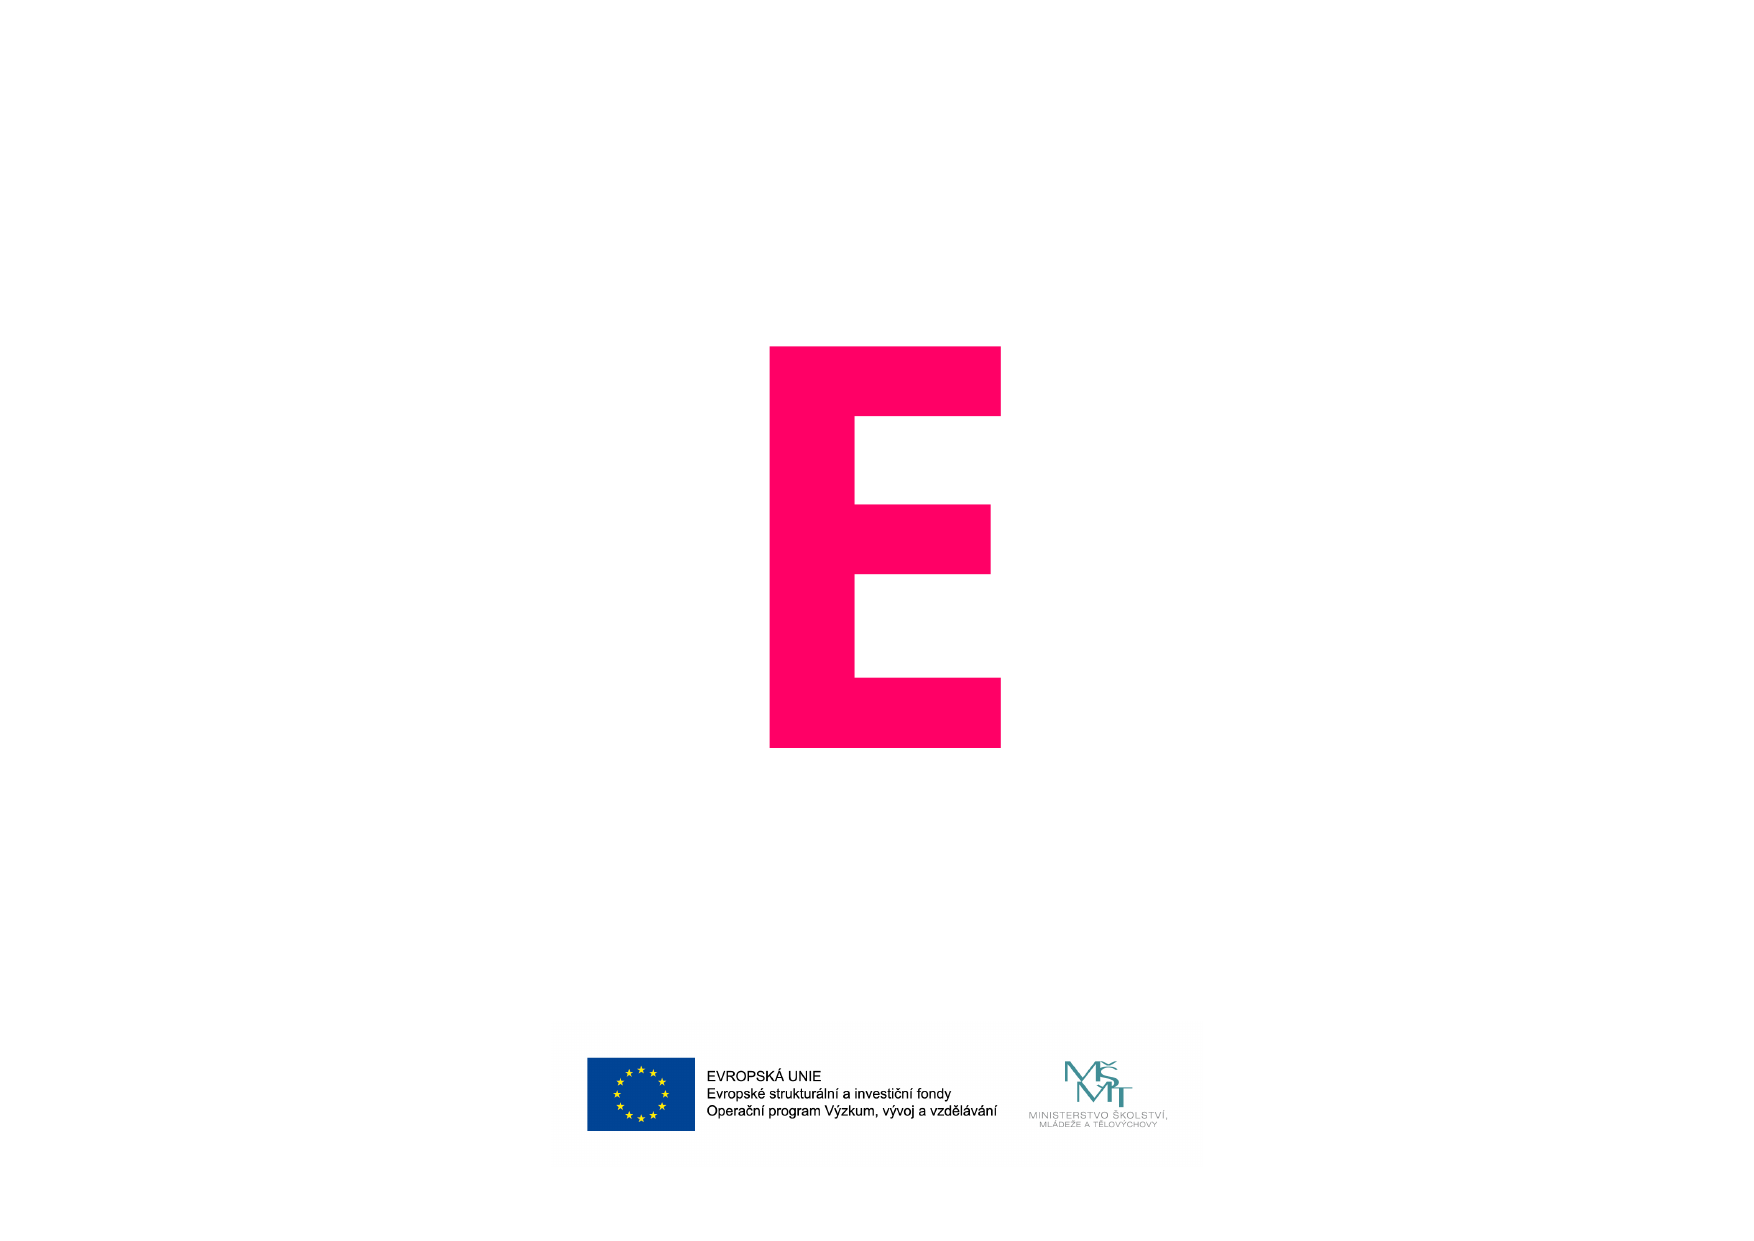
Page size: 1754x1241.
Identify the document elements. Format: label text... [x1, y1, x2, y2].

picture [551, 1021, 1203, 1167]
text E [148, 148, 1606, 914]
